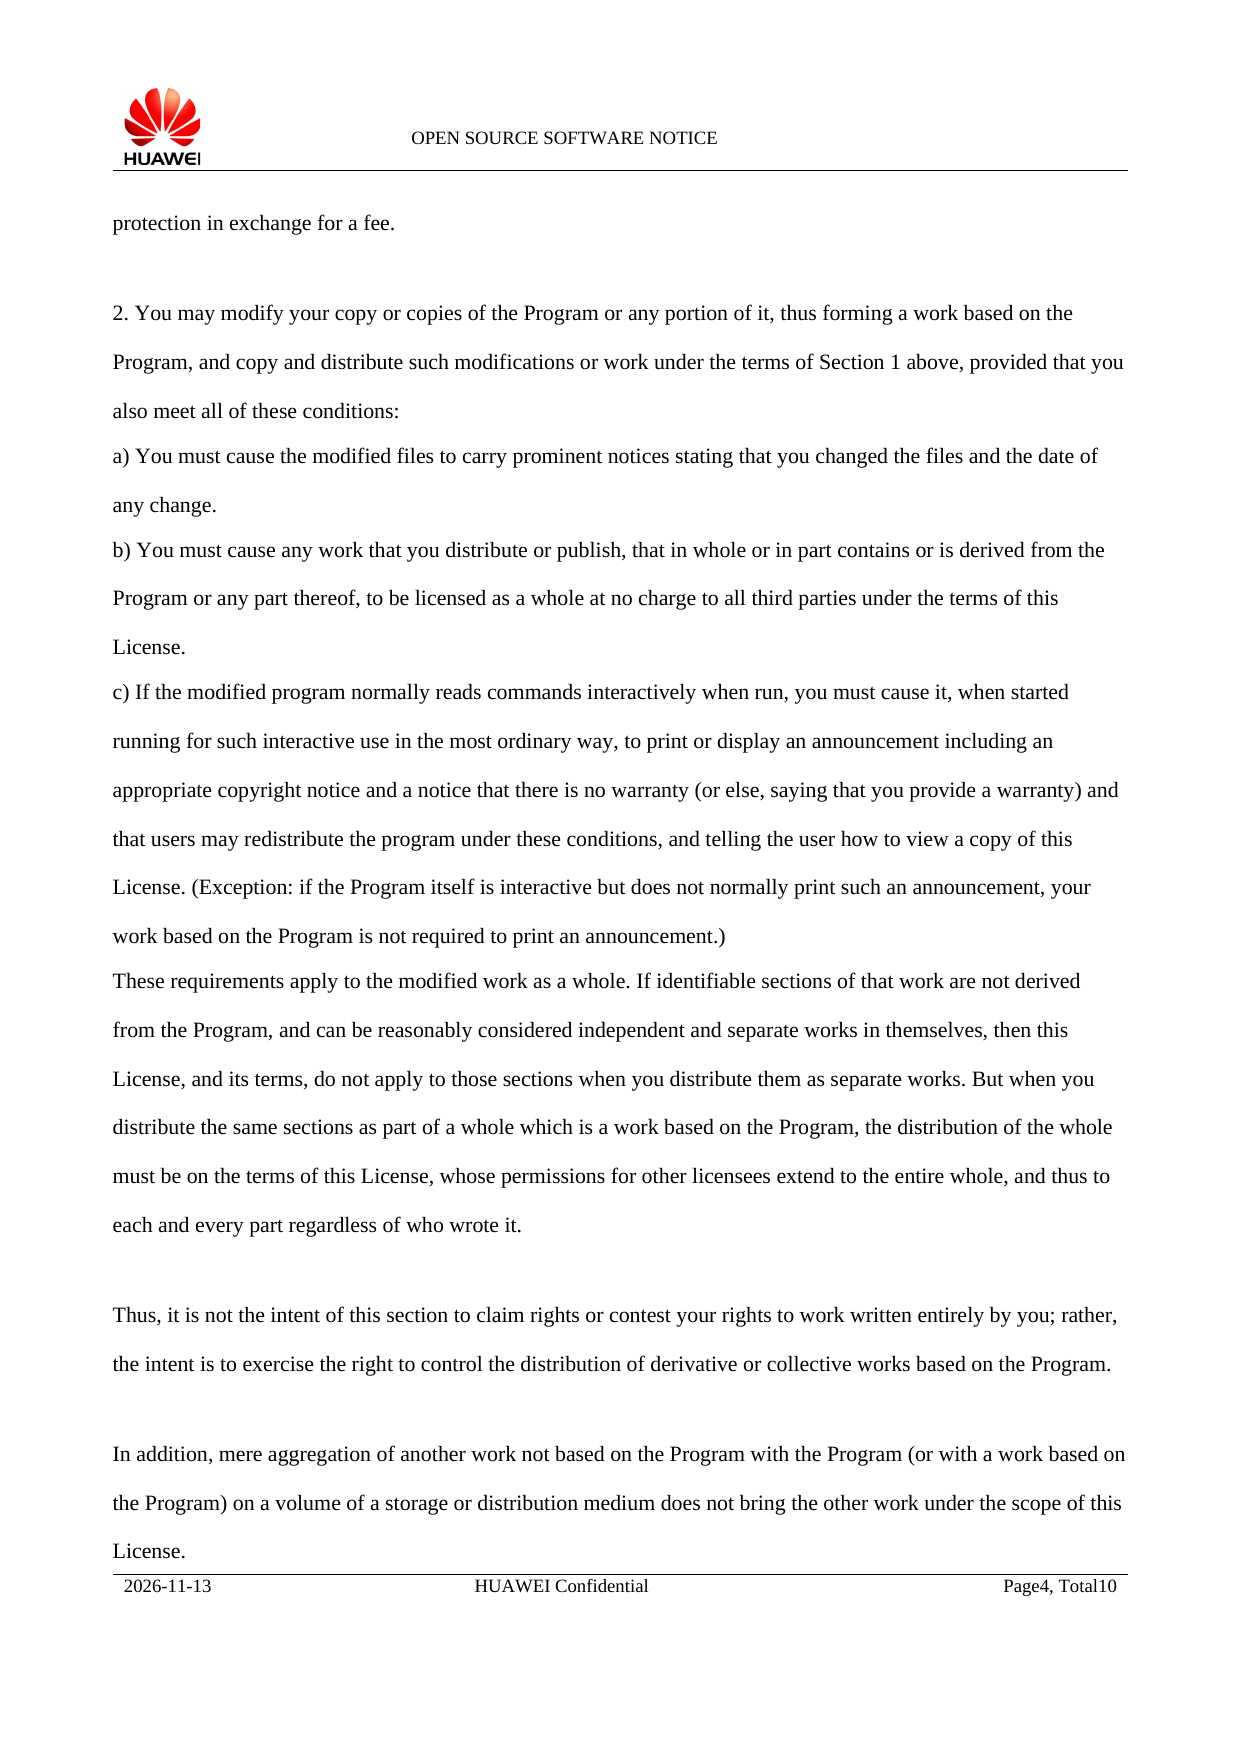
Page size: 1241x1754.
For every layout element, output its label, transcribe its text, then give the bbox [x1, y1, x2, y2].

text In addition, mere aggregation of another work not based on the Program with the Program (or with a work based on the Program) on a volume of a storage or distribution medium does not bring the other work under the scope of this License. [112, 1437, 1128, 1567]
text c) If the modified program normally reads commands interactively when run, you must cause it, when started running for such interactive use in the most ordinary way, to print or display an announcement including an appropriate copyright notice and a notice that there is no warranty (or else, saying that you provide a warranty) and that users may redistribute the program under these conditions, and telling the user how to view a copy of this License. (Exception: if the Program itself is interactive but does not normally print such an announcement, your work based on the Program is not required to print an announcement.) [112, 676, 1128, 952]
text b) You must cause any work that you distribute or publish, that in whole or in part contains or is derived from the Program or any part thereof, to be licensed as a whole at no charge to all third parties under the terms of this License. [112, 533, 1128, 663]
text 2. You may modify your copy or copies of the Program or any portion of it, thus forming a work based on the Program, and copy and distribute such modifications or work under the terms of Section 1 above, provided that you also meet all of these conditions: [112, 297, 1128, 427]
text These requirements apply to the modified work as a whole. If identifiable sections of that work are not derived from the Program, and can be reasonably considered independent and separate works in themselves, then this License, and its terms, do not apply to those sections when you distribute them as separate works. But when you distribute the same sections as part of a whole which is a work based on the Program, the distribution of the whole must be on the terms of this License, whose permissions for other licensees extend to the entire whole, and thus to each and every part regardless of who wrote it. [112, 964, 1128, 1241]
text a) You must cause the modified files to carry prominent notices stating that you changed the files and the date of any change. [112, 439, 1128, 520]
picture [124, 88, 201, 165]
text Thus, it is not the intent of this section to claim rights or contest your rights to work written entirely by you; rather, the intent is to exercise the right to control the distribution of derivative or collective works based on the Program. [112, 1298, 1128, 1380]
text You may charge a fee for the physical act of transferring a copy, and you may at your option offer warranty protection in exchange for a fee. [112, 206, 1128, 239]
